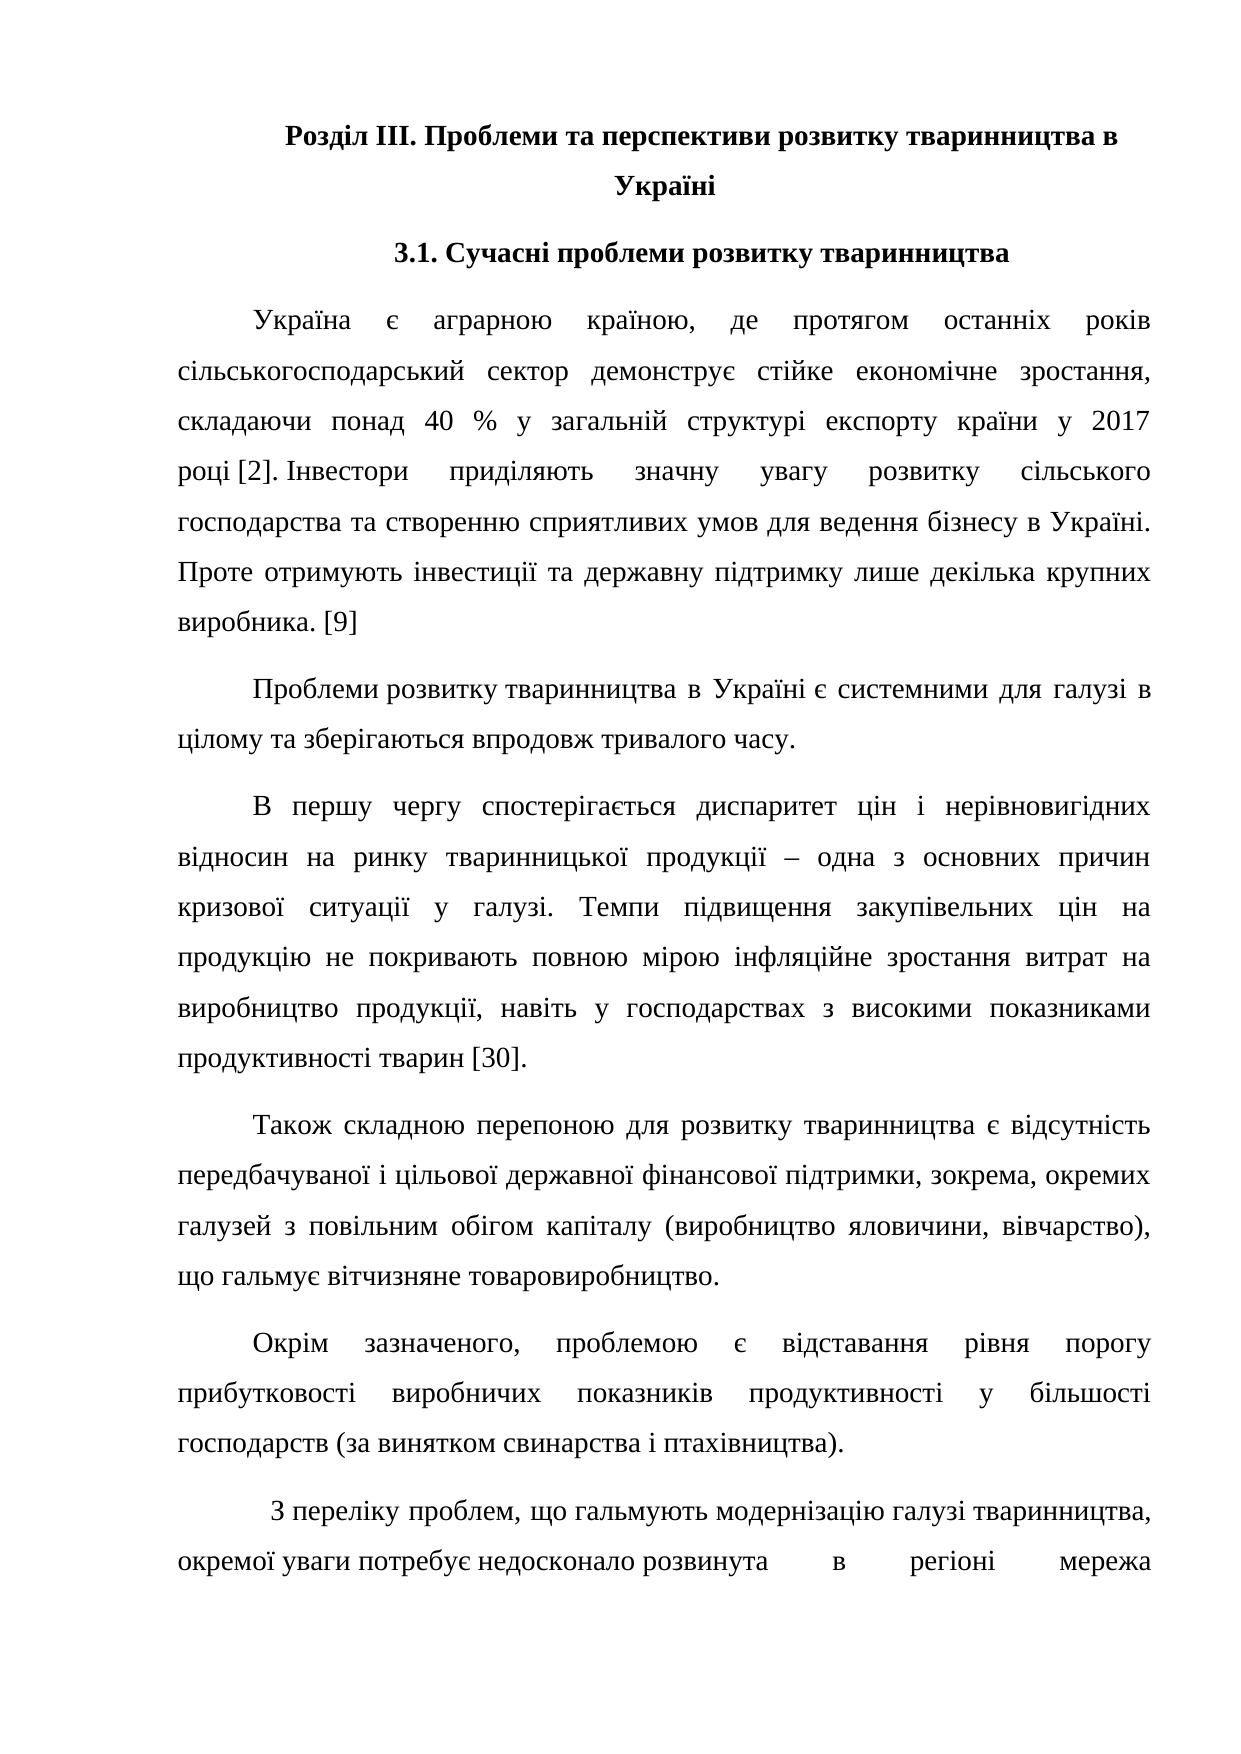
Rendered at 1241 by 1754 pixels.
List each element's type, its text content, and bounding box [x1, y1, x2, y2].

text Також складною перепоною для розвитку тваринництва є відсутність передбачуваної і цільової державної фінансової підтримки, зокрема, окремих галузей з повільним обігом капіталу (виробництво яловичини, вівчарство), що гальмує вітчизняне товаровиробництво. [177, 1107, 1152, 1292]
text Україна є аграрною країною, де протягом останніх років сільськогосподарський сектор демонструє стійке економічне зростання, складаючи понад 40 % у загальній структурі експорту країни у 2017 році [2]. Інвестори приділяють значну увагу розвитку сільського господарства та створенню сприятливих умов для ведення бізнесу в Україні. Проте отримують інвестиції та державну підтримку лише декілька крупних виробника. [9] [177, 302, 1152, 638]
text Проблеми розвитку тваринництва в Україні є системними для галузі в цілому та зберігаються впродовж тривалого часу. [177, 671, 1152, 755]
text Окрім зазначеного, проблемою є відставання рівня порогу прибутковості виробничих показників продуктивності у більшості господарств (за винятком свинарства і птахівництва). [177, 1325, 1152, 1459]
text В першу чергу спостерігається диспаритет цін і нерівновигідних відносин на ринку тваринницької продукції – одна з основних причин кризової ситуації у галузі. Темпи підвищення закупівельних цін на продукцію не покривають повною мірою інфляційне зростання витрат на виробництво продукції, навіть у господарствах з високими показниками продуктивності тварин [30]. [177, 788, 1152, 1074]
text Розділ ІІІ. Проблеми та перспективи розвитку тваринництва в Україні [177, 118, 1152, 202]
text 3.1. Сучасні проблеми розвитку тваринництва [177, 235, 1152, 269]
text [177, 1493, 1152, 1576]
